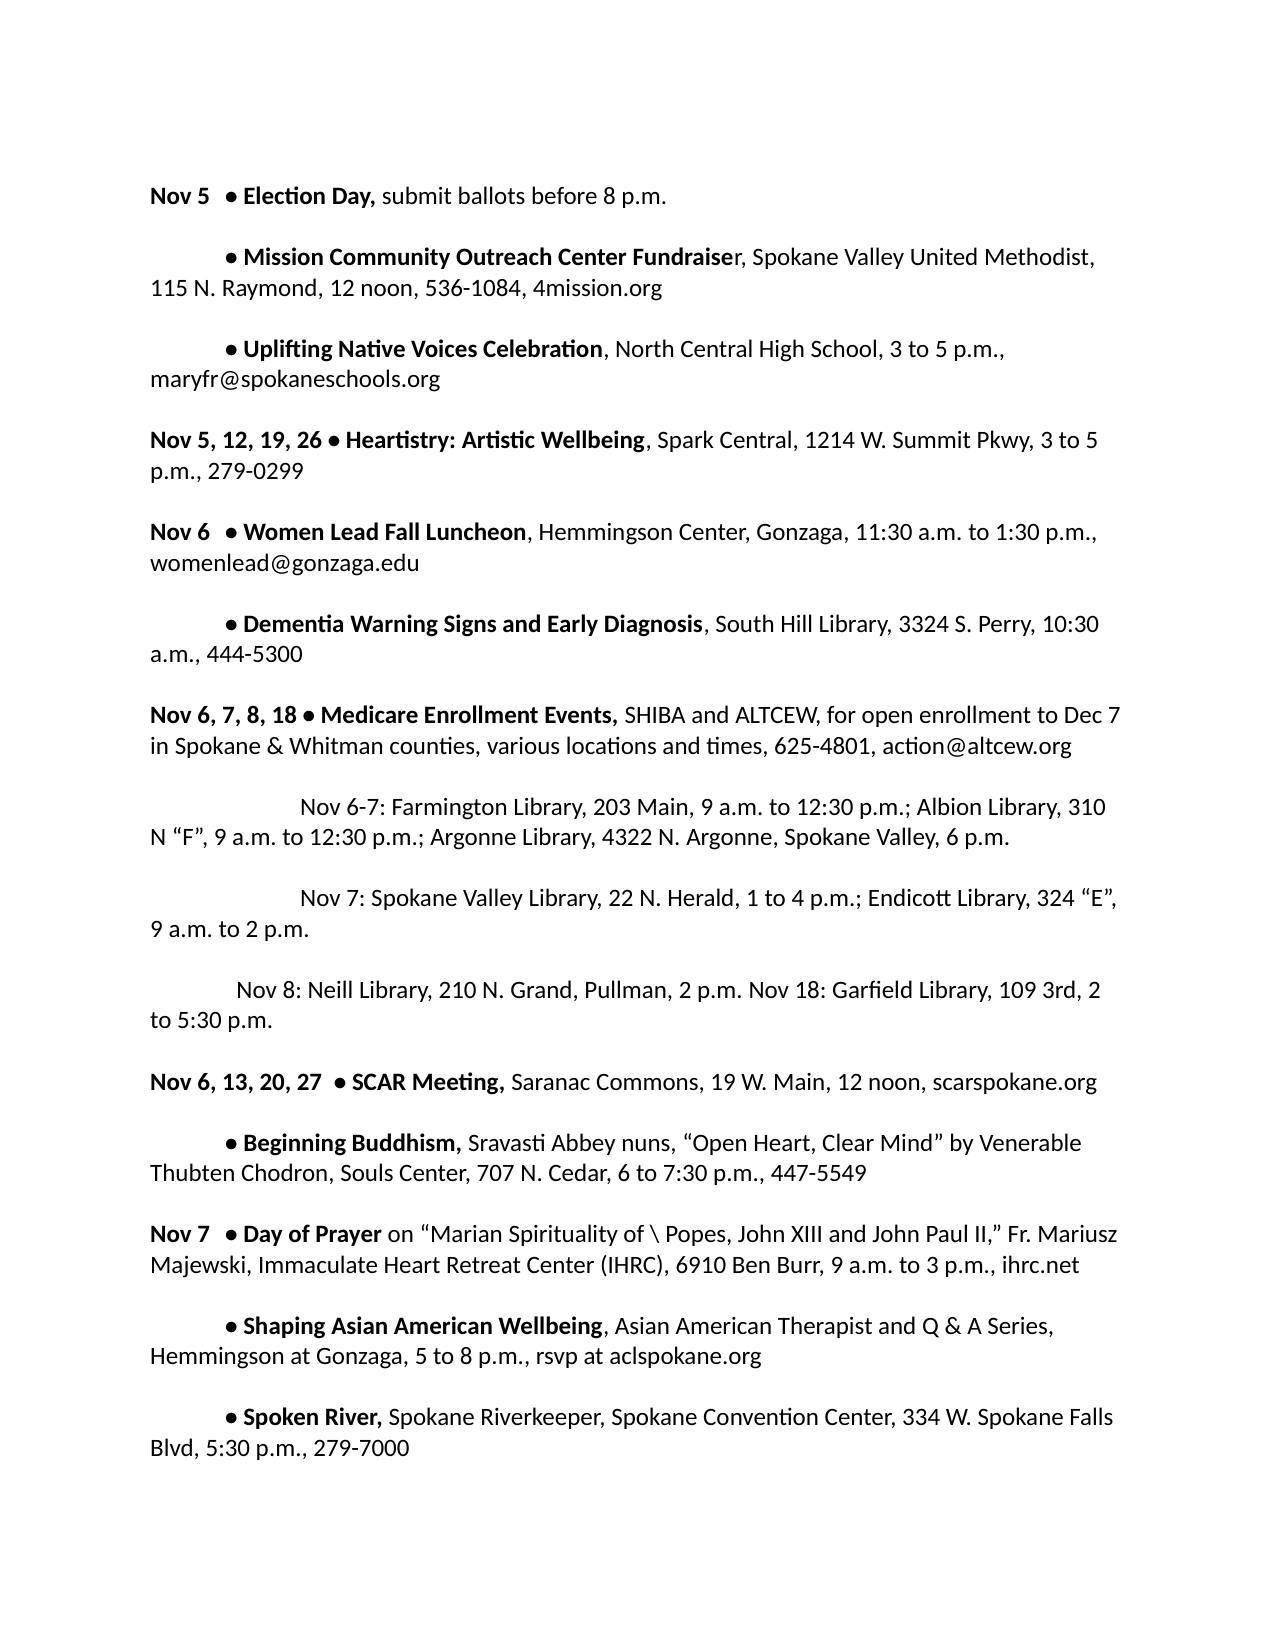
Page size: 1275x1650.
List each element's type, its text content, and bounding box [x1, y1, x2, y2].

text • Dementia Warning Signs and Early Diagnosis, South Hill Library, 3324 S. Perry, 10:30 a.m., 444-5300 [150, 608, 1125, 669]
text Nov 7 • Day of Prayer on “Marian Spirituality of \ Popes, John XIII and John Paul II,” Fr. Mariusz Majewski, Immaculate Heart Retreat Center (IHRC), 6910 Ben Burr, 9 a.m. to 3 p.m., ihrc.net [150, 1218, 1125, 1279]
text Nov 6, 13, 20, 27 • SCAR Meeting, Saranac Commons, 19 W. Main, 12 noon, scarspokane.org [150, 1066, 1125, 1096]
text Nov 8: Neill Library, 210 N. Grand, Pullman, 2 p.m. Nov 18: Garfield Library, 109 3rd, 2 to 5:30 p.m. [150, 974, 1125, 1035]
text Nov 6-7: Farmington Library, 203 Main, 9 a.m. to 12:30 p.m.; Albion Library, 310 N “F”, 9 a.m. to 12:30 p.m.; Argonne Library, 4322 N. Argonne, Spokane Valley, 6 p.m. [150, 791, 1125, 852]
text • Shaping Asian American Wellbeing, Asian American Therapist and Q & A Series, Hemmingson at Gonzaga, 5 to 8 p.m., rsvp at aclspokane.org [150, 1310, 1125, 1371]
text • Spoken River, Spokane Riverkeeper, Spokane Convention Center, 334 W. Spokane Falls Blvd, 5:30 p.m., 279-7000 [150, 1401, 1125, 1462]
text Nov 5 • Election Day, submit ballots before 8 p.m. [150, 181, 1125, 211]
text • Beginning Buddhism, Sravasti Abbey nuns, “Open Heart, Clear Mind” by Venerable Thubten Chodron, Souls Center, 707 N. Cedar, 6 to 7:30 p.m., 447-5549 [150, 1127, 1125, 1188]
text Nov 6 • Women Lead Fall Luncheon, Hemmingson Center, Gonzaga, 11:30 a.m. to 1:30 p.m., womenlead@gonzaga.edu [150, 516, 1125, 577]
text Nov 7: Spokane Valley Library, 22 N. Herald, 1 to 4 p.m.; Endicott Library, 324 “E”, 9 a.m. to 2 p.m. [150, 882, 1125, 943]
text Nov 5, 12, 19, 26 • Heartistry: Artistic Wellbeing, Spark Central, 1214 W. Summit Pkwy, 3 to 5 p.m., 279-0299 [150, 425, 1125, 486]
text • Mission Community Outreach Center Fundraiser, Spokane Valley United Methodist, 115 N. Raymond, 12 noon, 536-1084, 4mission.org [150, 242, 1125, 303]
text • Uplifting Native Voices Celebration, North Central High School, 3 to 5 p.m., maryfr@spokaneschools.org [150, 333, 1125, 394]
text Nov 6, 7, 8, 18 • Medicare Enrollment Events, SHIBA and ALTCEW, for open enrollment to Dec 7 in Spokane & Whitman counties, various locations and times, 625-4801, action@altcew.org [150, 699, 1125, 760]
